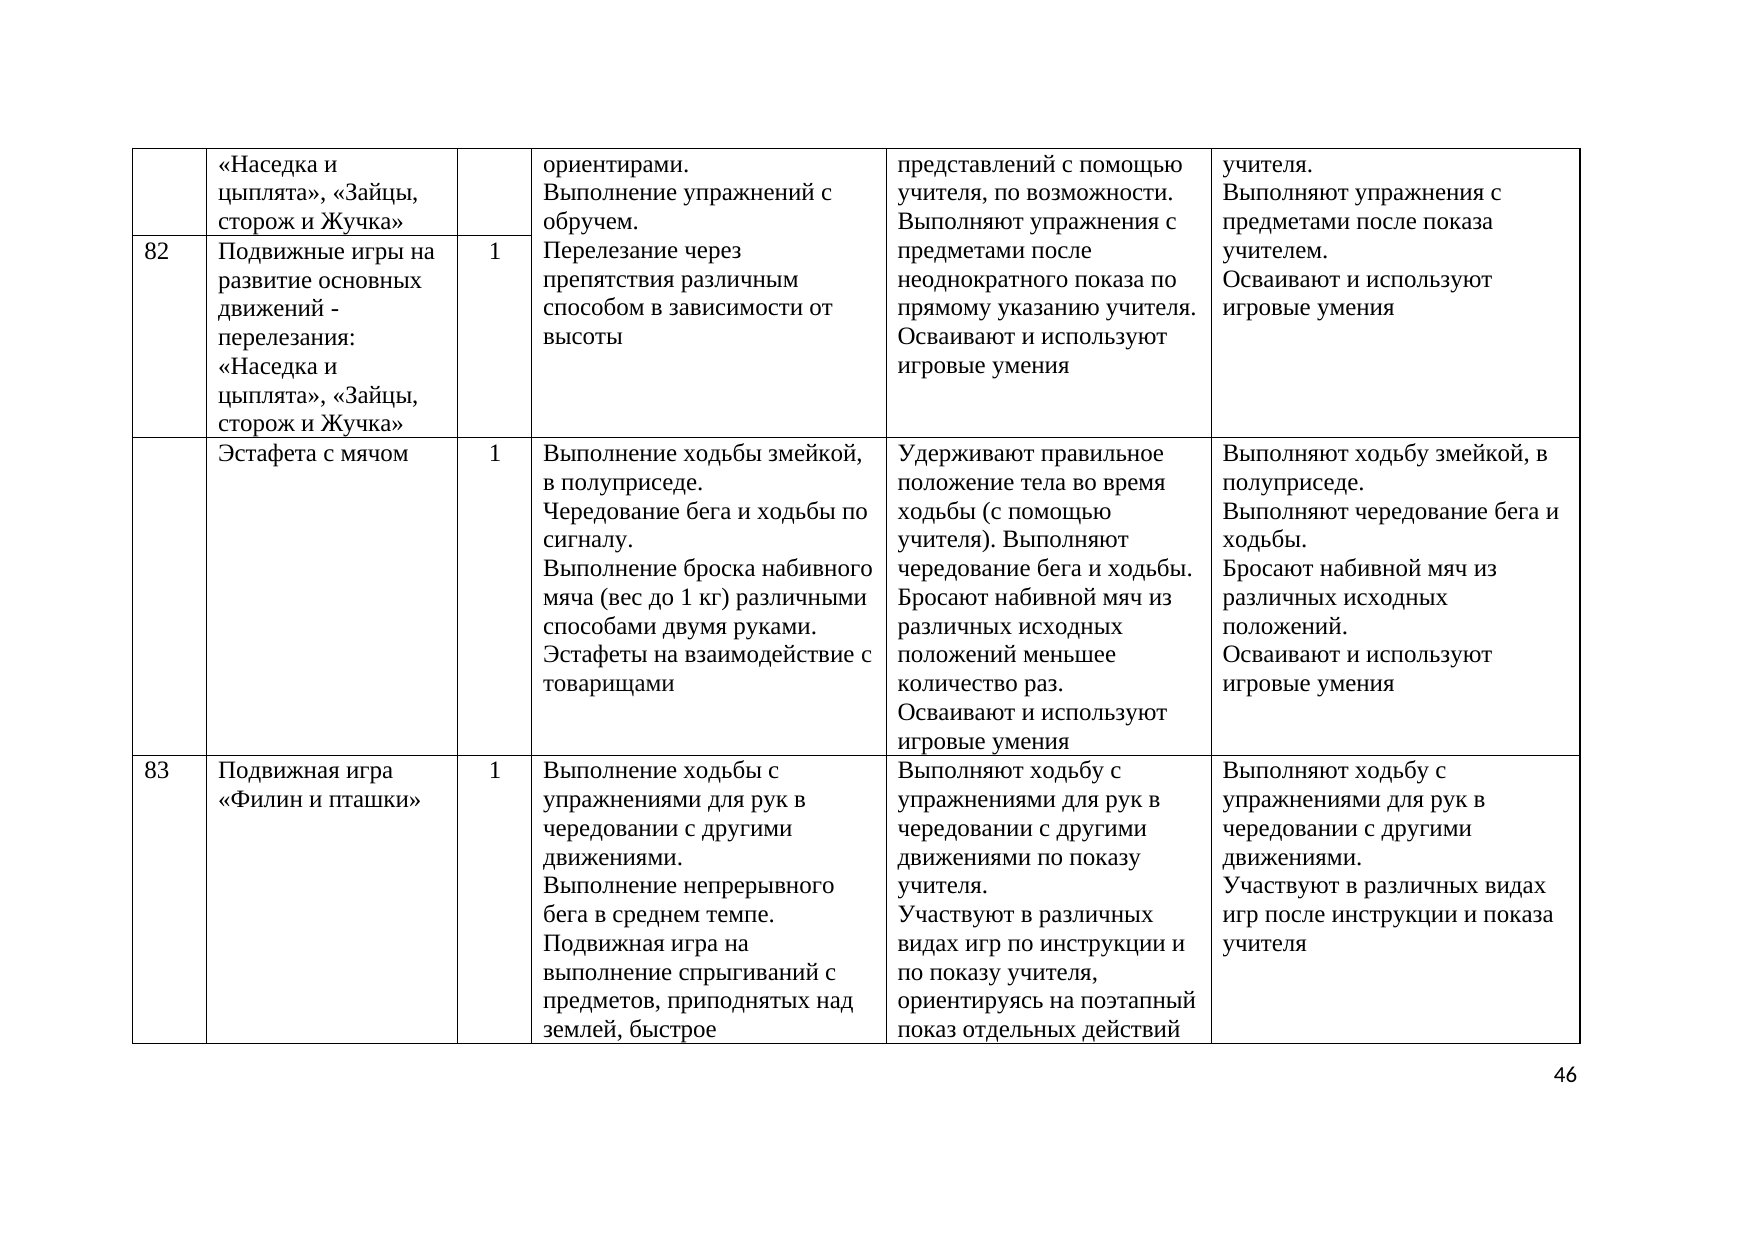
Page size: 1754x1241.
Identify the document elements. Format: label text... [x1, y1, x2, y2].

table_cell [887, 149, 1211, 437]
table_cell 82 [133, 236, 206, 437]
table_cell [532, 149, 886, 437]
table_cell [207, 236, 457, 437]
table_cell 1 [458, 236, 531, 437]
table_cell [207, 756, 457, 1043]
table_cell 1 [458, 756, 531, 1043]
table_cell Выполнение ходьбы змейкой, в полуприседе. Чередование бега и ходьбы по сигналу. Выполнение броска набивного мяча (вес до 1 кг) различными способами двумя руками. Эстафеты на взаимодействие с товарищами [532, 438, 886, 754]
table_cell Удерживают правильное положение тела во время ходьбы (с помощью учителя). Выполняют чередование бега и ходьбы. Бросают набивной мяч из различных исходных положений меньшее количество раз. Осваивают и используют игровые умения [887, 438, 1211, 754]
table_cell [1212, 756, 1579, 1043]
table_cell 81 [133, 149, 206, 235]
table_cell Выполняют ходьбу змейкой, в полуприседе. Выполняют чередование бега и ходьбы. Бросают набивной мяч из различных исходных положений. Осваивают и используют игровые умения [1212, 438, 1579, 754]
table_cell 83 [133, 756, 206, 1043]
table_cell Эстафета с мячом [207, 438, 457, 754]
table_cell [207, 149, 457, 235]
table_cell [887, 756, 1211, 1043]
table_cell [133, 438, 206, 754]
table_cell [1212, 149, 1579, 437]
table_cell 1 [458, 438, 531, 754]
table_cell 1 [458, 149, 531, 235]
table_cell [532, 756, 886, 1043]
